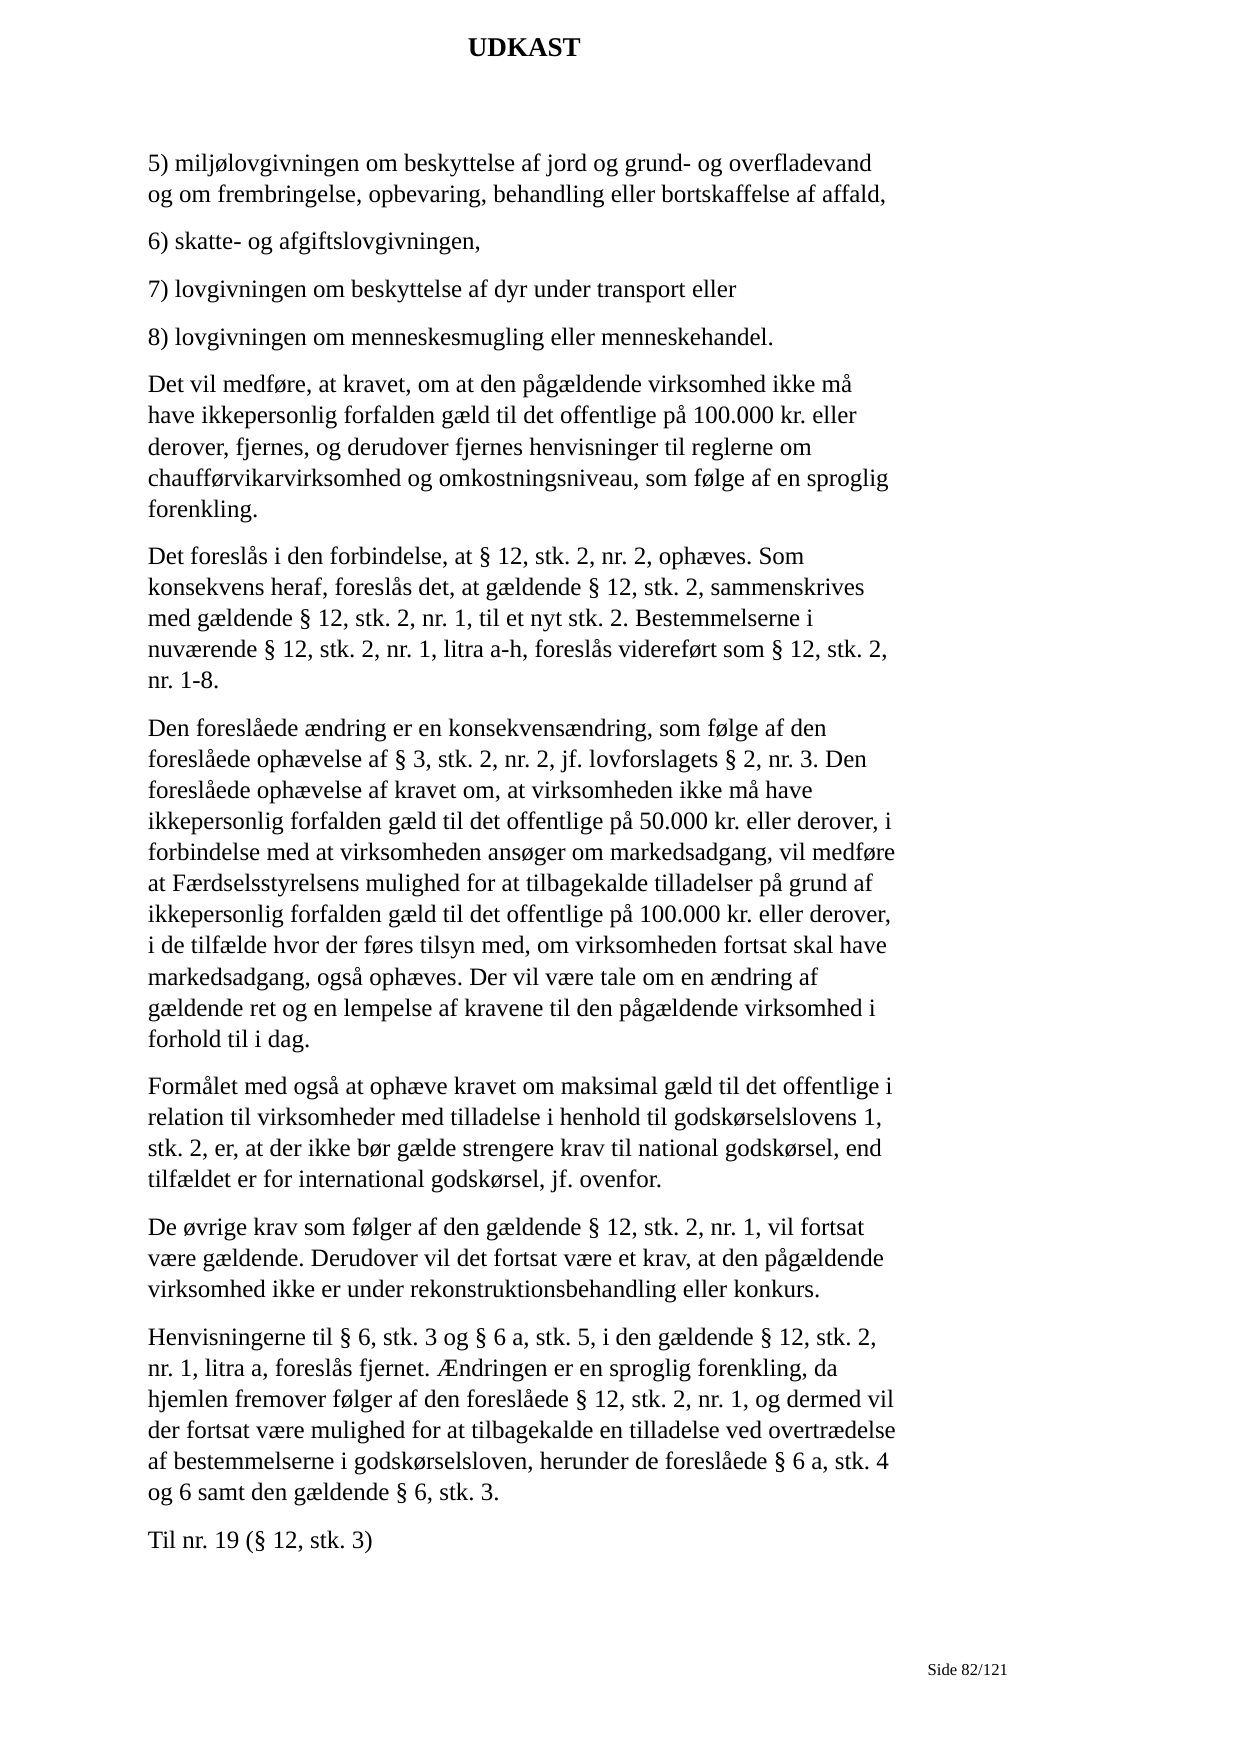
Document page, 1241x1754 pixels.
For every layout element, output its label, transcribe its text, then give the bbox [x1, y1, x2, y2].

text 6) skatte- og afgiftslovgivningen, [148, 226, 901, 255]
text Henvisningerne til § 6, stk. 3 og § 6 a, stk. 5, i den gældende § 12, stk. 2, nr. 1, litra a, foreslås fjernet. Ændringen er en sproglig forenkling, da hjemlen fremover følger af den foreslåede § 12, stk. 2, nr. 1, og dermed vil der fortsat være mulighed for at tilbagekalde en tilladelse ved overtrædelse af bestemmelserne i godskørselsloven, herunder de foreslåede § 6 a, stk. 4 og 6 samt den gældende § 6, stk. 3. [148, 1322, 901, 1506]
text Det vil medføre, at kravet, om at den pågældende virksomhed ikke må have ikkepersonlig forfalden gæld til det offentlige på 100.000 kr. eller derover, fjernes, og derudover fjernes henvisninger til reglerne om chaufførvikarvirksomhed og omkostningsniveau, som følge af en sproglig forenkling. [148, 369, 901, 522]
text Den foreslåede ændring er en konsekvensændring, som følge af den foreslåede ophævelse af § 3, stk. 2, nr. 2, jf. lovforslagets § 2, nr. 3. Den foreslåede ophævelse af kravet om, at virksomheden ikke må have ikkepersonlig forfalden gæld til det offentlige på 50.000 kr. eller derover, i forbindelse med at virksomheden ansøger om markedsadgang, vil medføre at Færdselsstyrelsens mulighed for at tilbagekalde tilladelser på grund af ikkepersonlig forfalden gæld til det offentlige på 100.000 kr. eller derover, i de tilfælde hvor der føres tilsyn med, om virksomheden fortsat skal have markedsadgang, også ophæves. Der vil være tale om en ændring af gældende ret og en lempelse af kravene til den pågældende virksomhed i forhold til i dag. [148, 713, 901, 1052]
text Til nr. 19 (§ 12, stk. 3) [148, 1525, 901, 1554]
text 8) lovgivningen om menneskesmugling eller menneskehandel. [148, 322, 901, 351]
text 7) lovgivningen om beskyttelse af dyr under transport eller [148, 274, 901, 303]
text Det foreslås i den forbindelse, at § 12, stk. 2, nr. 2, ophæves. Som konsekvens heraf, foreslås det, at gældende § 12, stk. 2, sammenskrives med gældende § 12, stk. 2, nr. 1, til et nyt stk. 2. Bestemmelserne i nuværende § 12, stk. 2, nr. 1, litra a-h, foreslås videreført som § 12, stk. 2, nr. 1-8. [148, 541, 901, 694]
text De øvrige krav som følger af den gældende § 12, stk. 2, nr. 1, vil fortsat være gældende. Derudover vil det fortsat være et krav, at den pågældende virksomhed ikke er under rekonstruktionsbehandling eller konkurs. [148, 1212, 901, 1303]
text 5) miljølovgivningen om beskyttelse af jord og grund- og overfladevand og om frembringelse, opbevaring, behandling eller bortskaffelse af affald, [148, 148, 901, 207]
text Formålet med også at ophæve kravet om maksimal gæld til det offentlige i relation til virksomheder med tilladelse i henhold til godskørselslovens 1, stk. 2, er, at der ikke bør gælde strengere krav til national godskørsel, end tilfældet er for international godskørsel, jf. ovenfor. [148, 1071, 901, 1193]
